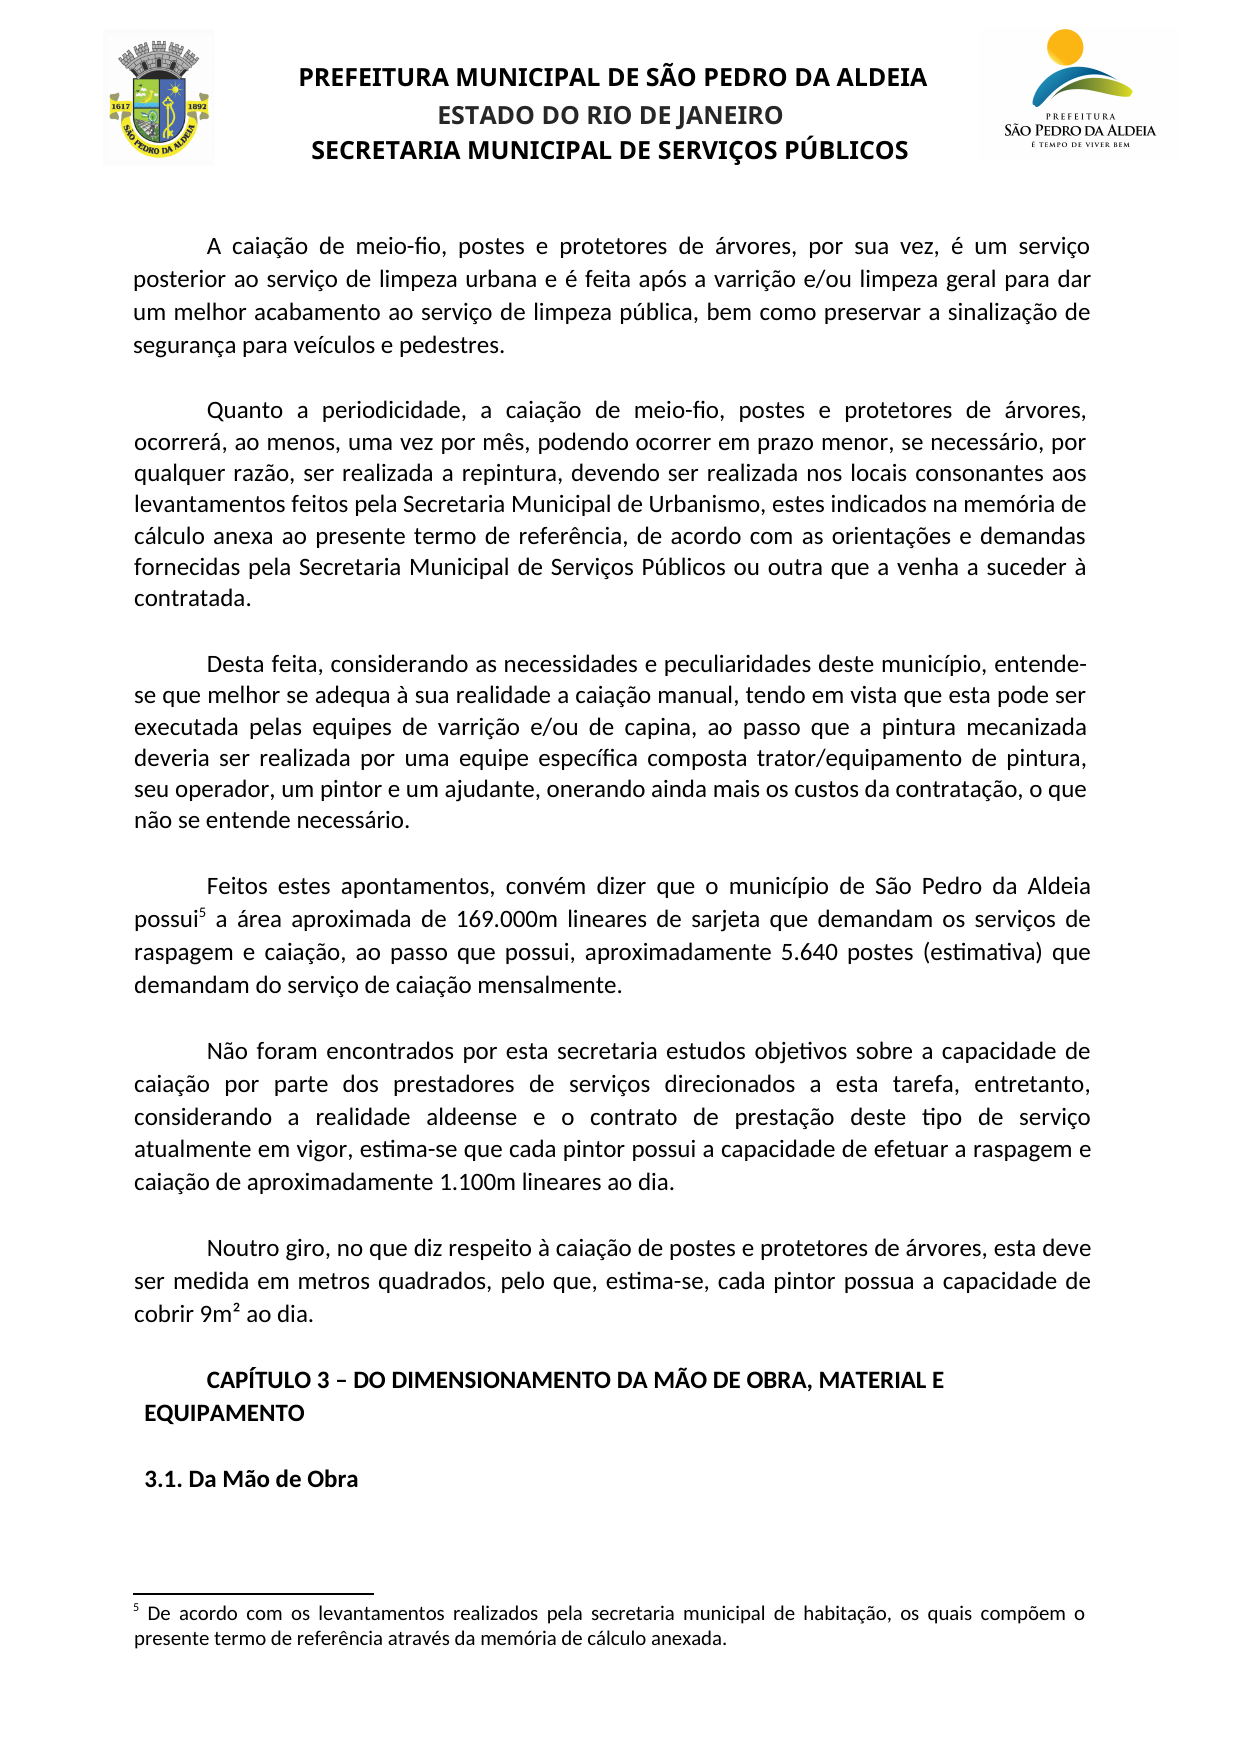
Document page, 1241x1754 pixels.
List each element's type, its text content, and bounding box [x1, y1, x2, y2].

text 3.1. Da Mão de Obra [144, 1463, 1093, 1493]
picture [103, 29, 215, 166]
text Quanto a periodicidade, a caiação de meio-fio, postes e protetores de árvores, ocorrerá, ao menos, uma vez por mês, podendo ocorrer em prazo menor, se necessário, por qualquer razão, ser realizada a repintura, devendo ser realizada nos locais consonantes aos levantamentos feitos pela Secretaria Municipal de Urbanismo, estes indicados na memória de cálculo anexa ao presente termo de referência, de acordo com as orientações e demandas fornecidas pela Secretaria Municipal de Serviços Públicos ou outra que a venha a suceder à contratada. [134, 394, 1088, 613]
text CAPÍTULO 3 – DO DIMENSIONAMENTO DA MÃO DE OBRA, MATERIAL E EQUIPAMENTO [144, 1364, 1093, 1427]
text Não foram encontrados por esta secretaria estudos objetivos sobre a capacidade de caiação por parte dos prestadores de serviços direcionados a esta tarefa, entretanto, considerando a realidade aldeense e o contrato de prestação deste tipo de serviço atualmente em vigor, estima-se que cada pintor possui a capacidade de efetuar a raspagem e caiação de aproximadamente 1.100m lineares ao dia. [133, 1035, 1093, 1197]
picture [979, 27, 1178, 160]
text Feitos estes apontamentos, convém dizer que o município de São Pedro da Aldeia possui a área aproximada de 169.000m lineares de sarjeta que demandam os serviços de raspagem e caiação, ao passo que possui, aproximadamente 5.640 postes (estimativa) que demandam do serviço de caiação mensalmente. [133, 870, 1093, 999]
text Desta feita, considerando as necessidades e peculiaridades deste município, entende-se que melhor se adequa à sua realidade a caiação manual, tendo em vista que esta pode ser executada pelas equipes de varrição e/ou de capina, ao passo que a pintura mecanizada deveria ser realizada por uma equipe específica composta trator/equipamento de pintura, seu operador, um pintor e um ajudante, onerando ainda mais os custos da contratação, o que não se entende necessário. [134, 648, 1088, 835]
text Noutro giro, no que diz respeito à caiação de postes e protetores de árvores, esta deve ser medida em metros quadrados, pelo que, estima-se, cada pintor possua a capacidade de cobrir 9m² ao dia. [133, 1232, 1093, 1329]
text A caiação de meio-fio, postes e protetores de árvores, por sua vez, é um serviço posterior ao serviço de limpeza urbana e é feita após a varrição e/ou limpeza geral para dar um melhor acabamento ao serviço de limpeza pública, bem como preservar a sinalização de segurança para veículos e pedestres. [133, 230, 1093, 359]
